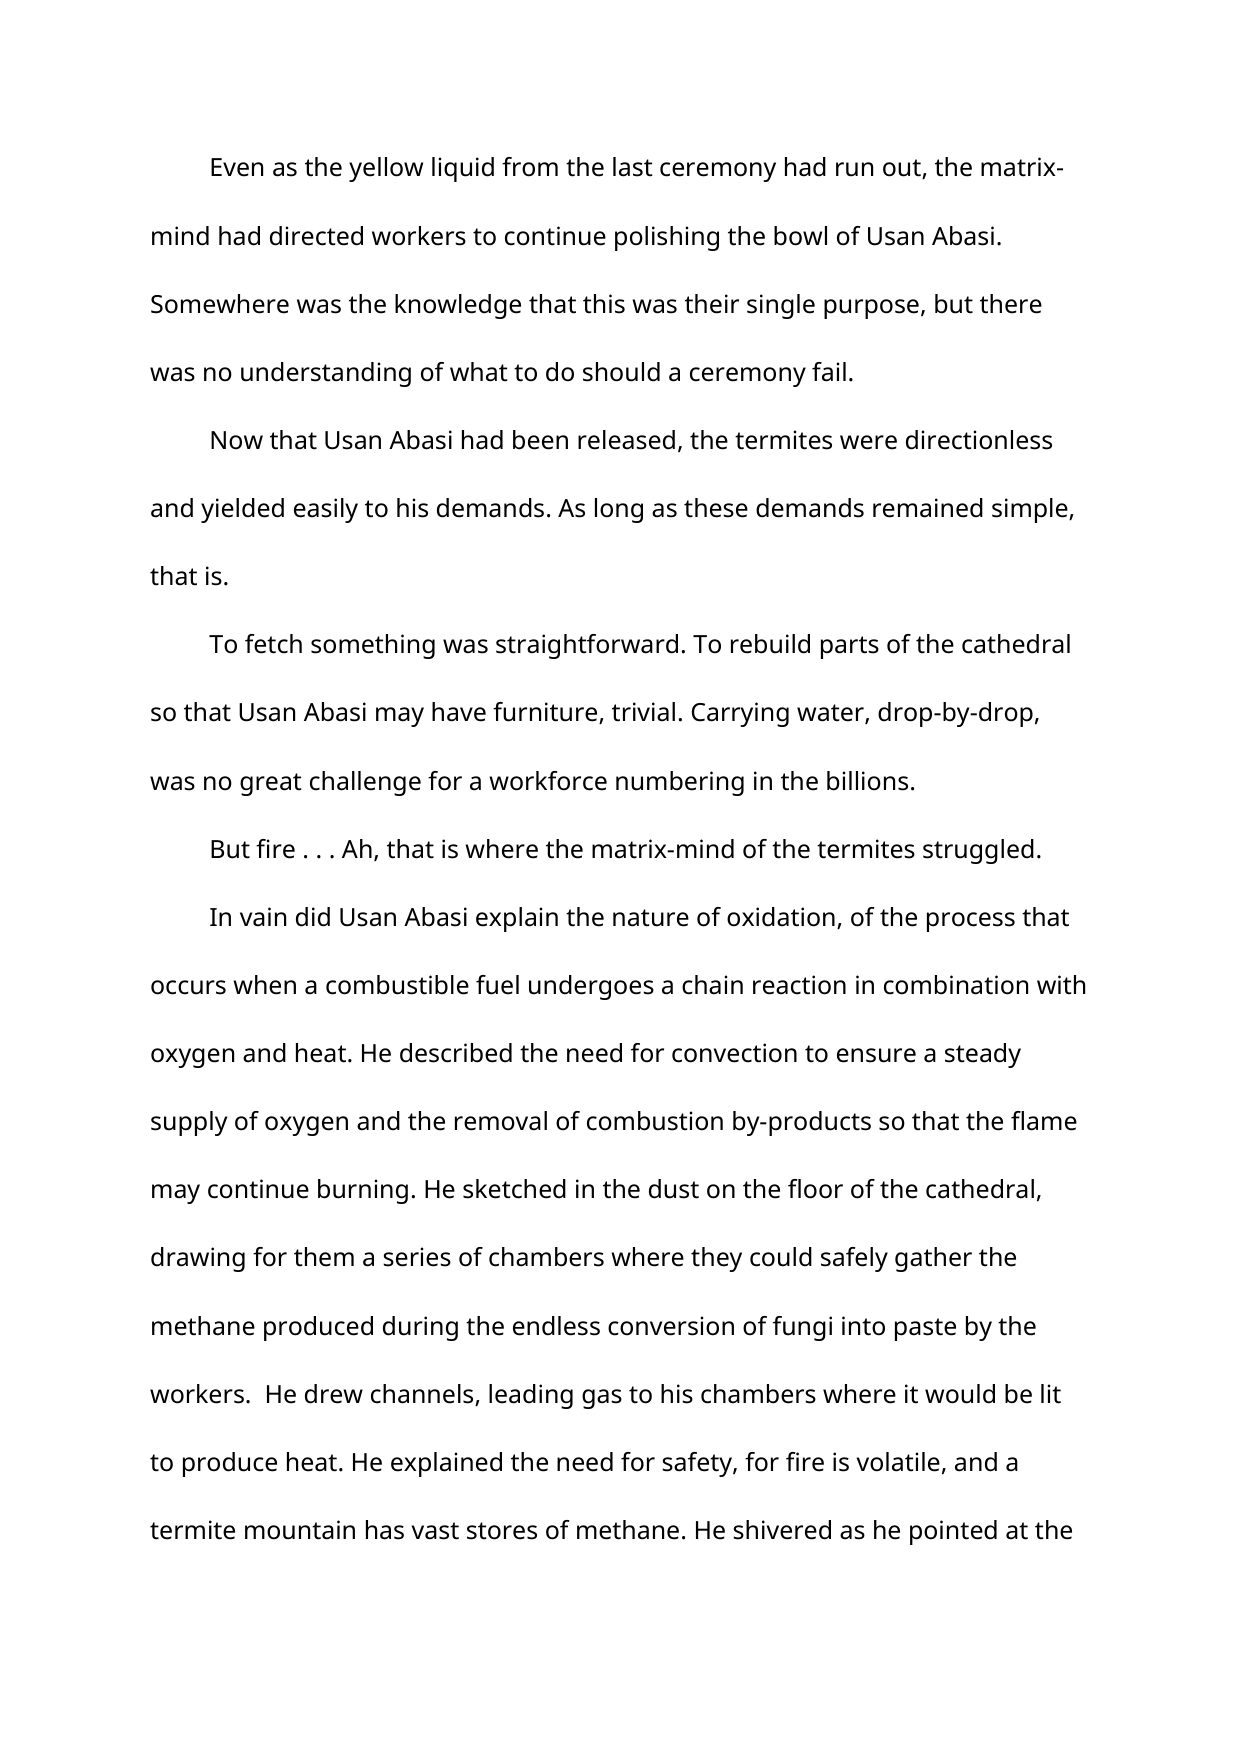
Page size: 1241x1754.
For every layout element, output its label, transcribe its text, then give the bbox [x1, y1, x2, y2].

text Even as the yellow liquid from the last ceremony had run out, the matrix-mind had directed workers to continue polishing the bowl of Usan Abasi. Somewhere was the knowledge that this was their single purpose, but there was no understanding of what to do should a ceremony fail. [150, 150, 1090, 388]
text Now that Usan Abasi had been released, the termites were directionless and yielded easily to his demands. As long as these demands remained simple, that is. [150, 422, 1090, 593]
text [150, 899, 1090, 1547]
text But fire . . . Ah, that is where the matrix-mind of the termites struggled. [150, 831, 1090, 865]
text To fetch something was straightforward. To rebuild parts of the cathedral so that Usan Abasi may have furniture, trivial. Carrying water, drop-by-drop, was no great challenge for a workforce numbering in the billions. [150, 627, 1090, 797]
